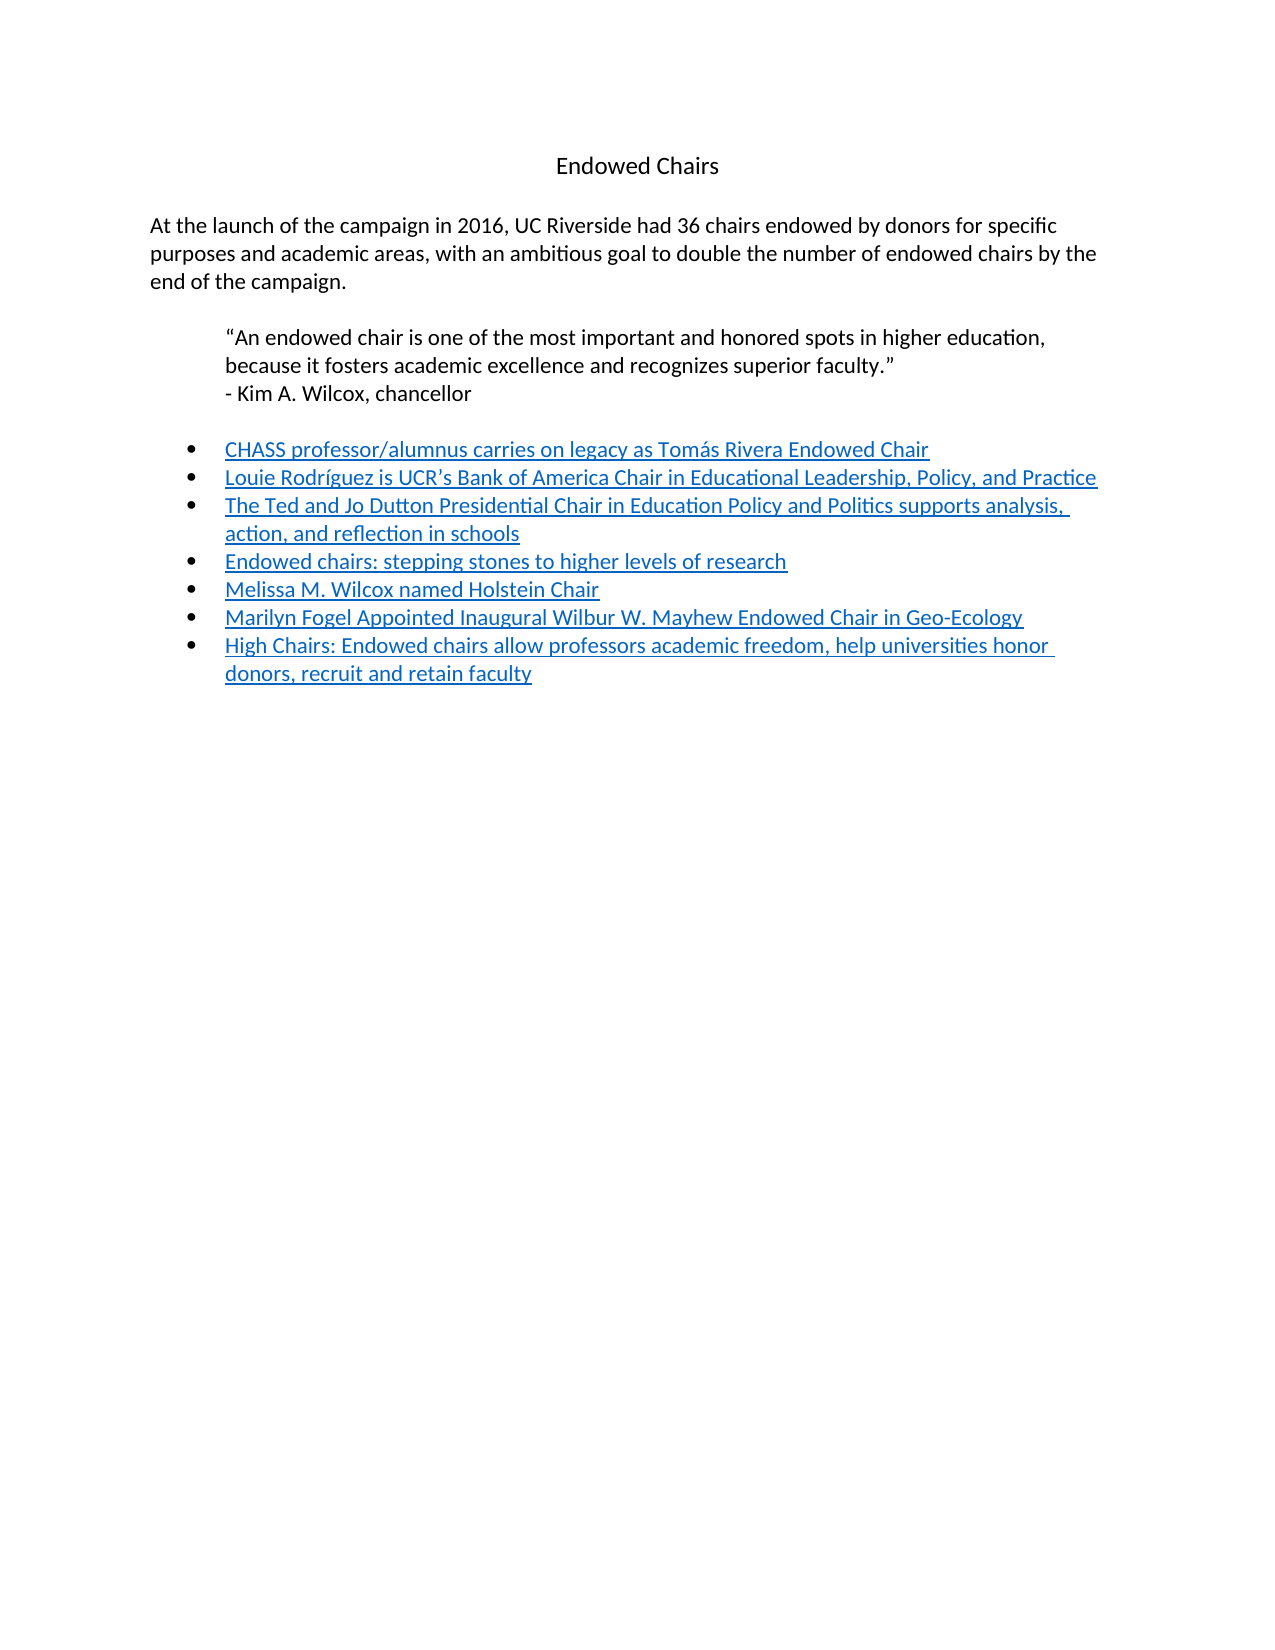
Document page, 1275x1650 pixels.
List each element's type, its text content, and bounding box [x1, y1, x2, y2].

list Louie Rodríguez is UCR’s Bank of America Chair in Educational Leadership, Policy, and Practice [187, 463, 1125, 491]
text Endowed Chairs [150, 150, 1125, 181]
list Melissa M. Wilcox named Holstein Chair [187, 575, 1125, 603]
text “An endowed chair is one of the most important and honored spots in higher education, because it fosters academic excellence and recognizes superior faculty.” - Kim A. Wilcox, chancellor [225, 323, 1125, 407]
text At the launch of the campaign in 2016, UC Riverside had 36 chairs endowed by donors for specific purposes and academic areas, with an ambitious goal to double the number of endowed chairs by the end of the campaign. [150, 211, 1125, 295]
list Endowed chairs: stepping stones to higher levels of research [187, 547, 1125, 575]
list Marilyn Fogel Appointed Inaugural Wilbur W. Mayhew Endowed Chair in Geo-Ecology [187, 603, 1125, 631]
list The Ted and Jo Dutton Presidential Chair in Education Policy and Politics supports analysis, action, and reflection in schools [187, 491, 1125, 547]
list CHASS professor/alumnus carries on legacy as Tomás Rivera Endowed Chair [187, 435, 1125, 463]
list High Chairs: Endowed chairs allow professors academic freedom, help universities honor donors, recruit and retain faculty [187, 631, 1125, 687]
